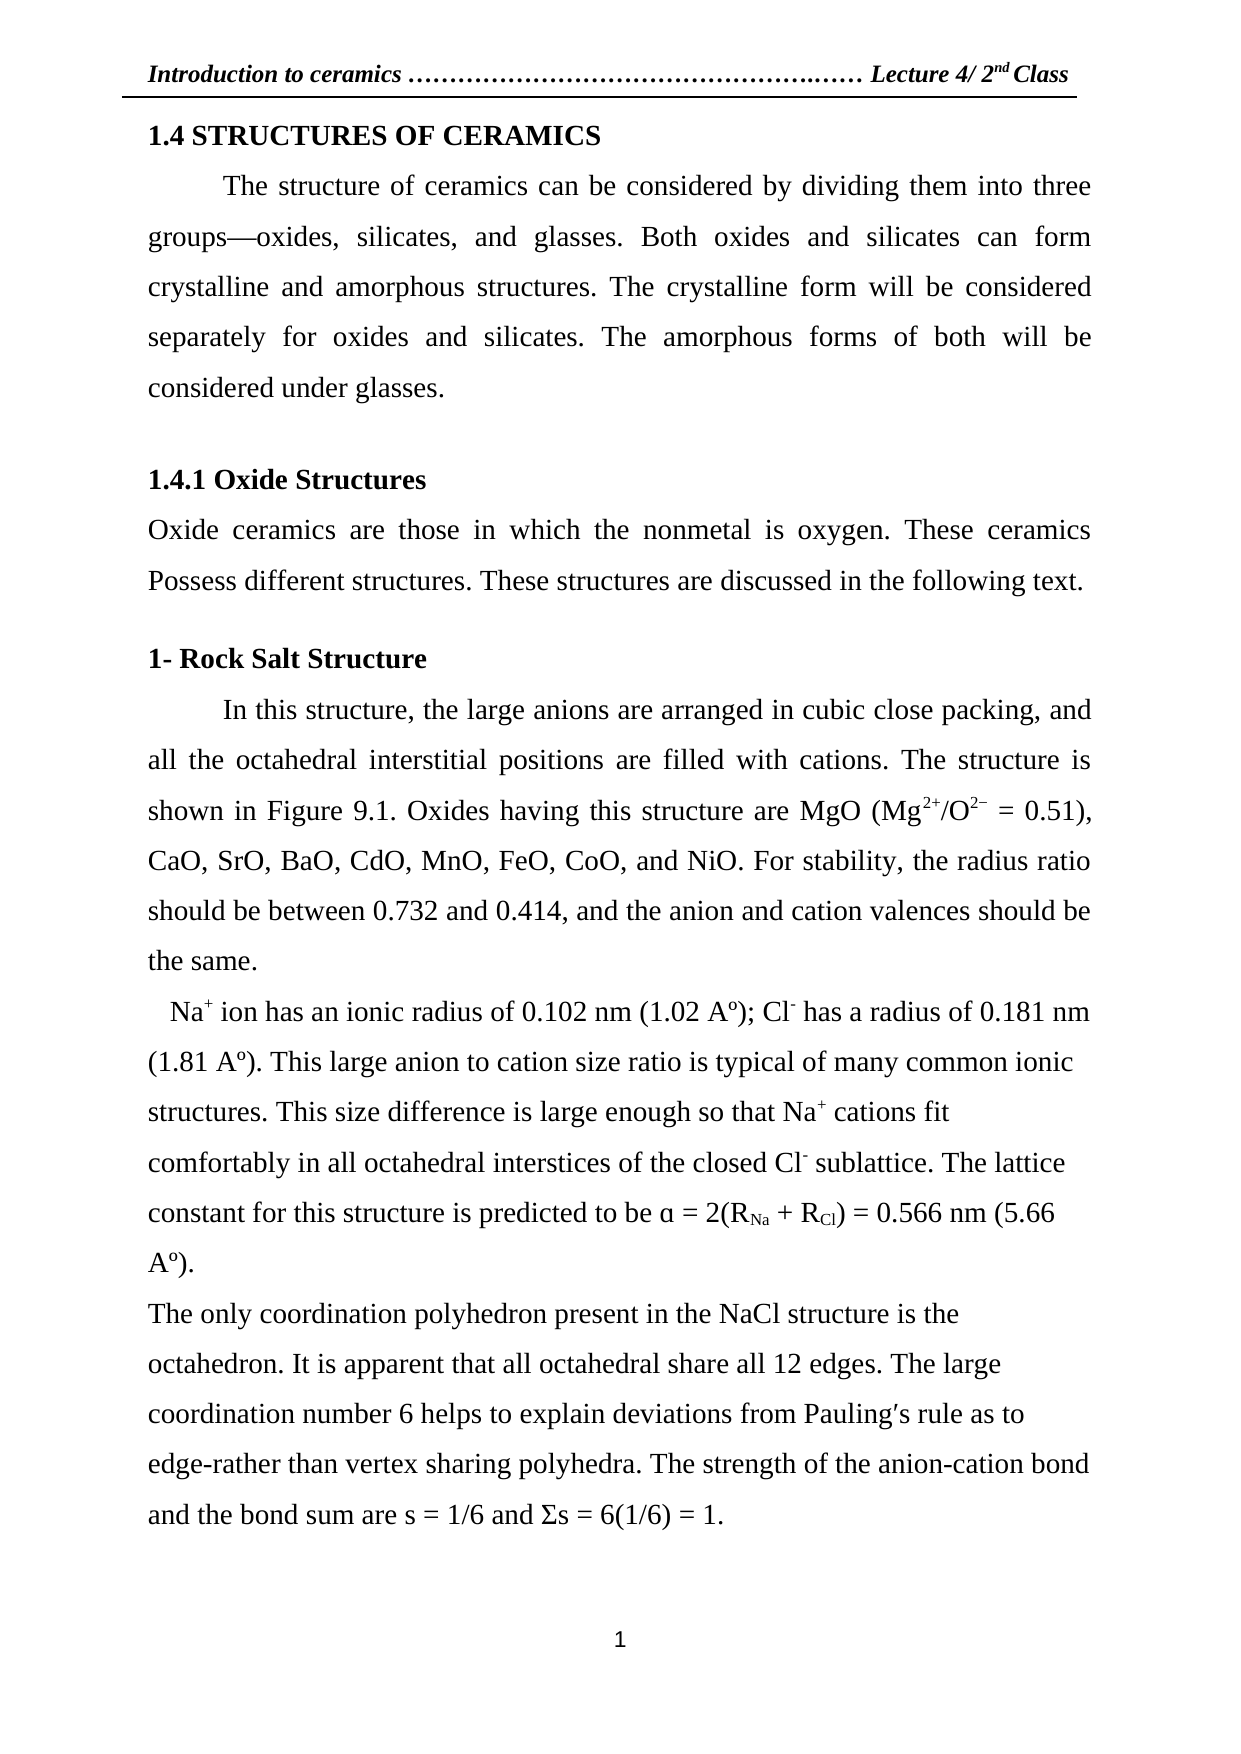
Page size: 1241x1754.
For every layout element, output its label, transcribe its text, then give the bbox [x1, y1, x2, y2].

list The only coordination polyhedron present in the NaCl structure is the octahedron. It is apparent that all octahedral share all 12 edges. The large coordination number 6 helps to explain deviations from Pauling′s rule as to edge-rather than vertex sharing polyhedra. The strength of the anion-cation bond and the bond sum are s = 1/6 and Ʃs = 6(1/6) = 1. [148, 1296, 1092, 1531]
text The structure of ceramics can be considered by dividing them into three groups—oxides, silicates, and glasses. Both oxides and silicates can form crystalline and amorphous structures. The crystalline form will be considered separately for oxides and silicates. The amorphous forms of both will be considered under glasses. [148, 168, 1092, 403]
text In this structure, the large anions are arranged in cubic close packing, and all the octahedral interstitial positions are filled with cations. The structure is shown in Figure 9.1. Oxides having this structure are MgO (Mg2+/O2− = 0.51), CaO, SrO, BaO, CdO, MnO, FeO, CoO, and NiO. For stability, the radius ratio should be between 0.732 and 0.414, and the anion and cation valences should be the same. [148, 692, 1092, 977]
text 1.4.1 Oxide Structures [148, 462, 1092, 496]
text Oxide ceramics are those in which the nonmetal is oxygen. These ceramics Possess different structures. These structures are discussed in the following text. [148, 512, 1092, 596]
text 1.4 STRUCTURES OF CERAMICS [148, 118, 1092, 152]
list Na+ ion has an ionic radius of 0.102 nm (1.02 Aº); Cl- has a radius of 0.181 nm (1.81 Aº). This large anion to cation size ratio is typical of many common ionic structures. This size difference is large enough so that Na+ cations fit comfortably in all octahedral interstices of the closed Cl- sublattice. The lattice constant for this structure is predicted to be ɑ = 2(RNa + RCl) = 0.566 nm (5.66 Aº). [148, 994, 1092, 1279]
text 1- Rock Salt Structure [148, 642, 1092, 675]
